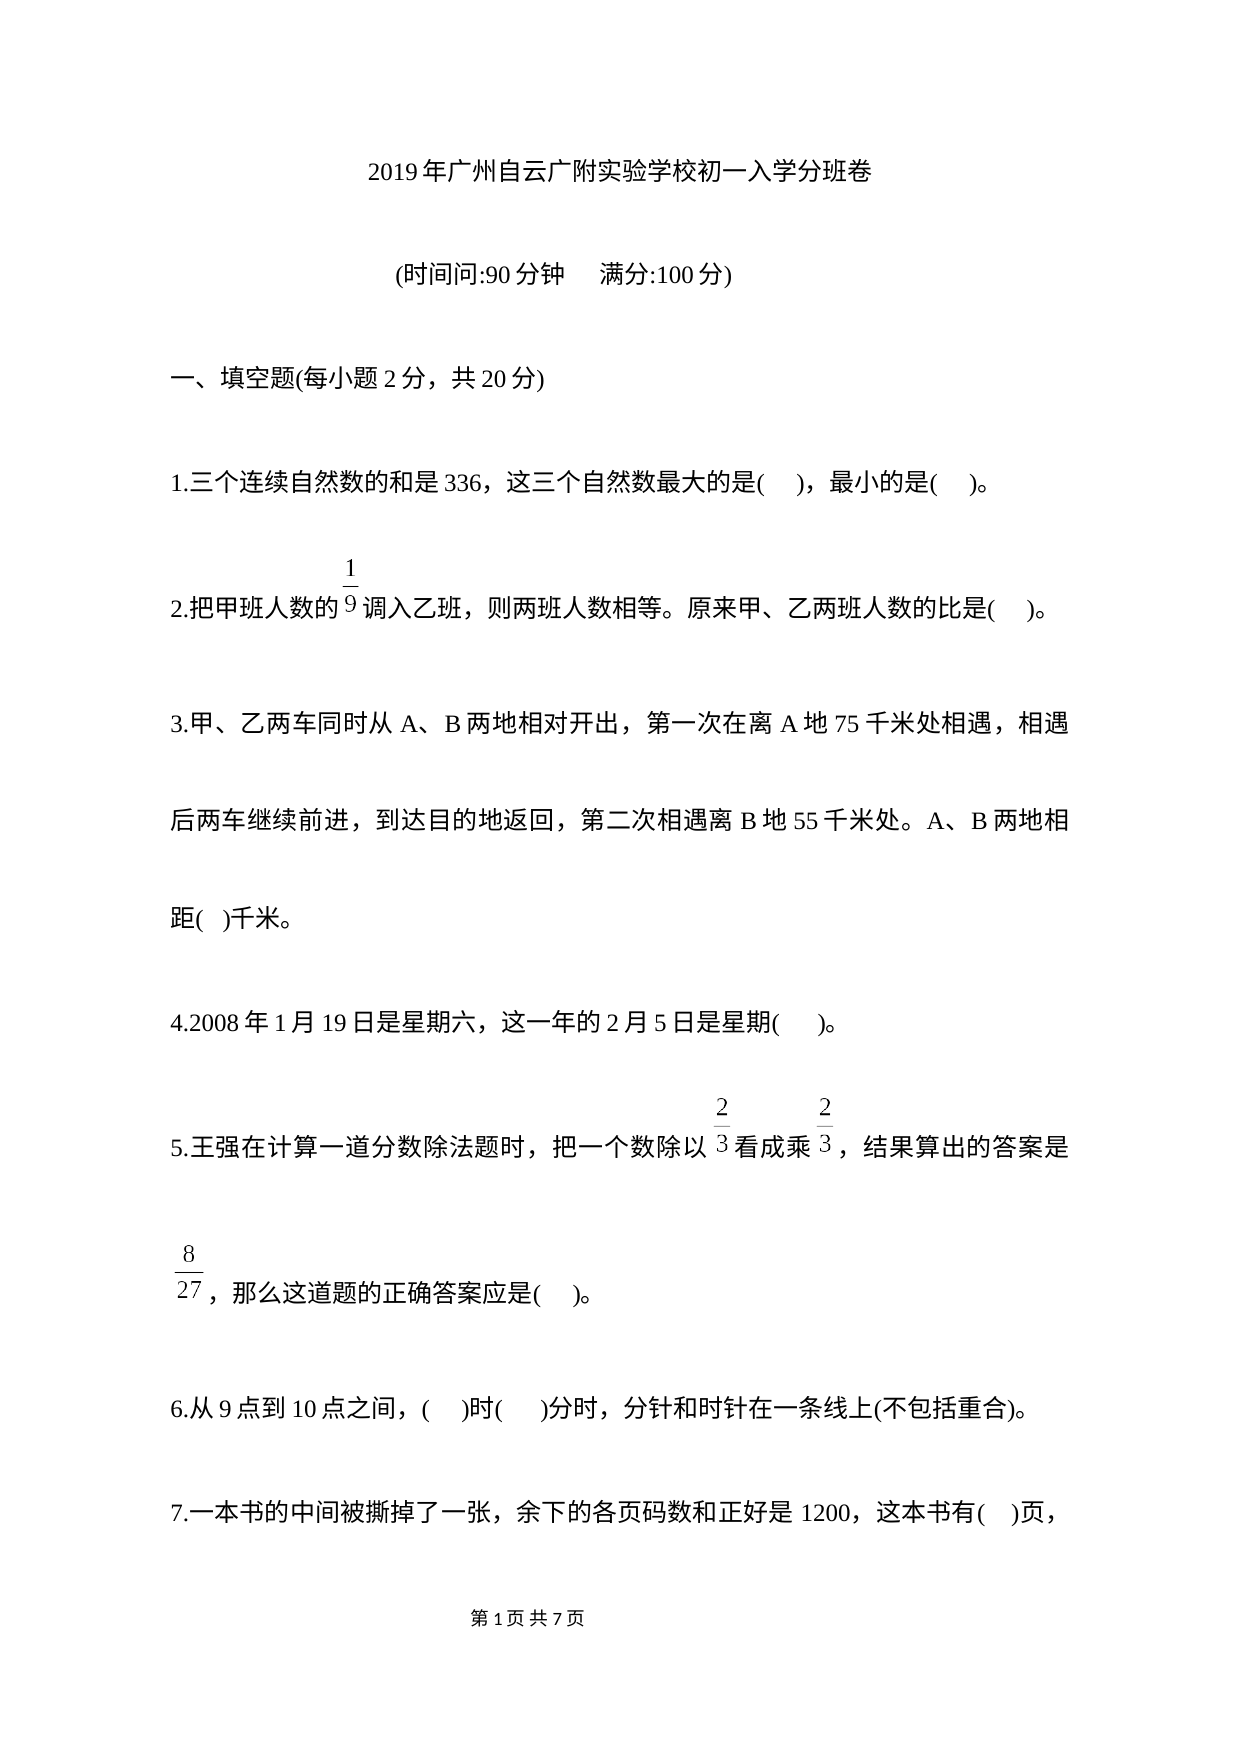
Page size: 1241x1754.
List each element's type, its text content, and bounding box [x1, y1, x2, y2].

text 2019年广州自云广附实验学校初一入学分班卷 [170, 137, 1070, 202]
list 5.王强在计算一道分数除法题时，把一个数除以看成乘，结果算出的答案是，那么这道题的正确答案应是( )。 [170, 1092, 1070, 1336]
text (时间问:90分钟 满分:100分) [170, 241, 1070, 306]
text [170, 1478, 1070, 1543]
text 4.2008年1月19日是星期六，这一年的2月5日是星期( )。 [170, 988, 1070, 1053]
text 3.甲、乙两车同时从A、B两地相对开出，第一次在离A地75千米处相遇，相遇后两车继续前进，到达目的地返回，第二次相遇离B地55千米处。A、B两地相距( )千米。 [170, 689, 1070, 949]
text 一、填空题(每小题2分，共20分) [170, 344, 1070, 409]
list 6.从9点到10点之间，( )时( )分时，分针和时针在一条线上(不包括重合)。 [170, 1374, 1070, 1439]
text 1.三个连续自然数的和是336，这三个自然数最大的是( )，最小的是( )。 [170, 448, 1070, 513]
text 2.把甲班人数的调入乙班，则两班人数相等。原来甲、乙两班人数的比是( )。 [170, 552, 1070, 650]
